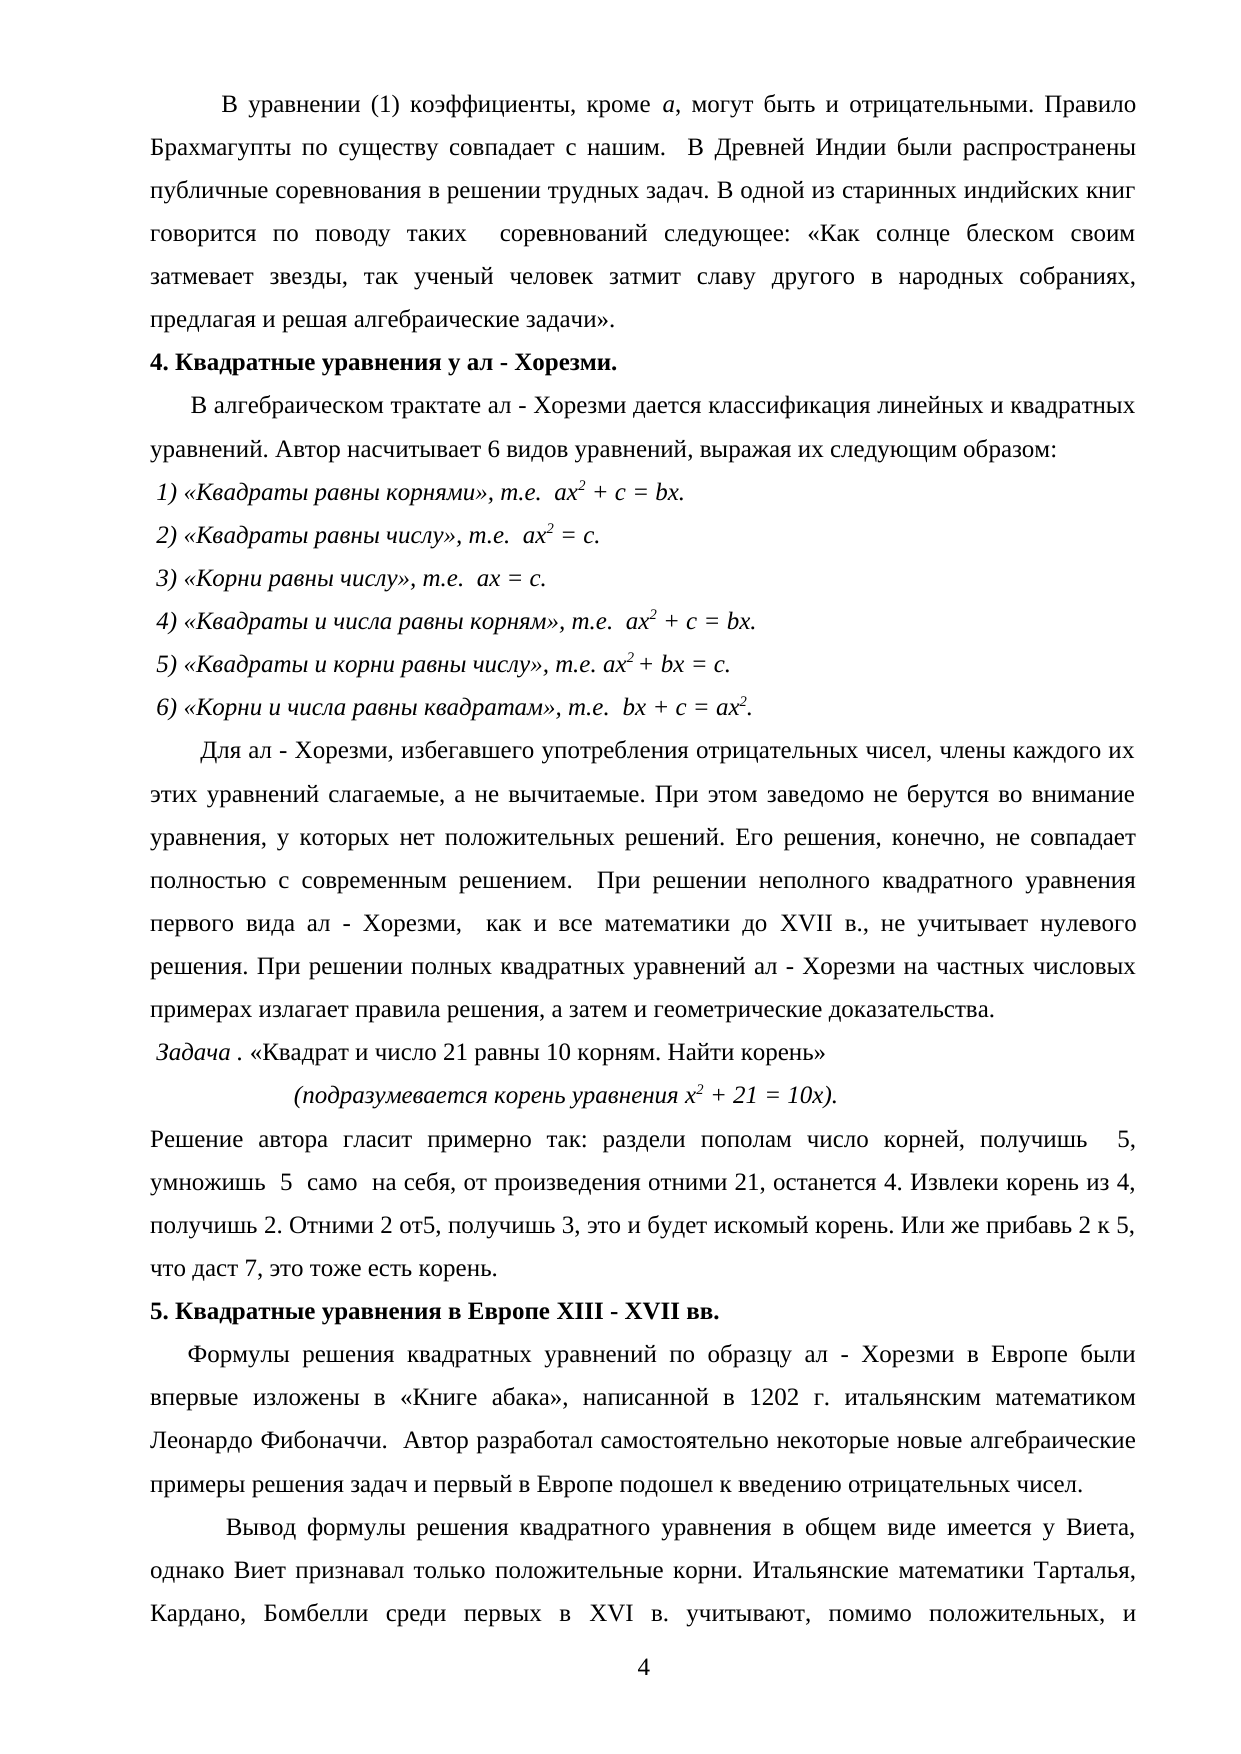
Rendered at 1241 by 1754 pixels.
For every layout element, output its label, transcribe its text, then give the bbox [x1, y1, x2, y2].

text Для ал - Хорезми, избегавшего употребления отрицательных чисел, члены каждого их этих уравнений слагаемые, а не вычитаемые. При этом заведомо не берутся во внимание уравнения, у которых нет положительных решений. Его решения, конечно, не совпадает полностью с современным решением. При решении неполного квадратного уравнения первого вида ал - Хорезми, как и все математики до XVII в., не учитывает нулевого решения. При решении полных квадратных уравнений ал - Хорезми на частных числовых примерах излагает правила решения, а затем и геометрические доказательства. [150, 736, 1137, 1023]
text (подразумевается корень уравнения х2 + 21 = 10х). [150, 1081, 1137, 1109]
text 1) «Квадраты равны корнями», т.е. ах2 + с = bх. [150, 477, 1137, 506]
text 2) «Квадраты равны числу», т.е. ах2 = с. [150, 520, 1137, 549]
text Задача . «Квадрат и число 21 равны 10 корням. Найти корень» [150, 1037, 1137, 1066]
text В уравнении (1) коэффициенты, кроме а, могут быть и отрицательными. Правило Брахмагупты по существу совпадает с нашим. В Древней Индии были распространены публичные соревнования в решении трудных задач. В одной из старинных индийских книг говорится по поводу таких соревнований следующее: «Как солнце блеском своим затмевает звезды, так ученый человек затмит славу другого в народных собраниях, предлагая и решая алгебраические задачи». [150, 89, 1137, 333]
text 4) «Квадраты и числа равны корням», т.е. ах2 + с = bх. [150, 606, 1137, 635]
text 5) «Квадраты и корни равны числу», т.е. ах2 + bx = с. [150, 649, 1137, 678]
text Формулы решения квадратных уравнений по образцу ал - Хорезми в Европе были впервые изложены в «Книге абака», написанной в 1202 г. итальянским математиком Леонардо Фибоначчи. Автор разработал самостоятельно некоторые новые алгебраические примеры решения задач и первый в Европе подошел к введению отрицательных чисел. [150, 1339, 1137, 1497]
text 4. Квадратные уравнения у ал - Хорезми. [150, 347, 1137, 376]
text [150, 1512, 1137, 1627]
text 3) «Корни равны числу», т.е. ах = с. [150, 563, 1137, 592]
text 6) «Корни и числа равны квадратам», т.е. bx + с = ах2. [150, 692, 1137, 721]
text В алгебраическом трактате ал - Хорезми дается классификация линейных и квадратных уравнений. Автор насчитывает 6 видов уравнений, выражая их следующим образом: [150, 391, 1137, 462]
text Решение автора гласит примерно так: раздели пополам число корней, получишь 5, умножишь 5 само на себя, от произведения отними 21, останется 4. Извлеки корень из 4, получишь 2. Отними 2 от5, получишь 3, это и будет искомый корень. Или же прибавь 2 к 5, что даст 7, это тоже есть корень. [150, 1124, 1137, 1282]
text 5. Квадратные уравнения в Европе XIII - XVII вв. [150, 1296, 1137, 1325]
